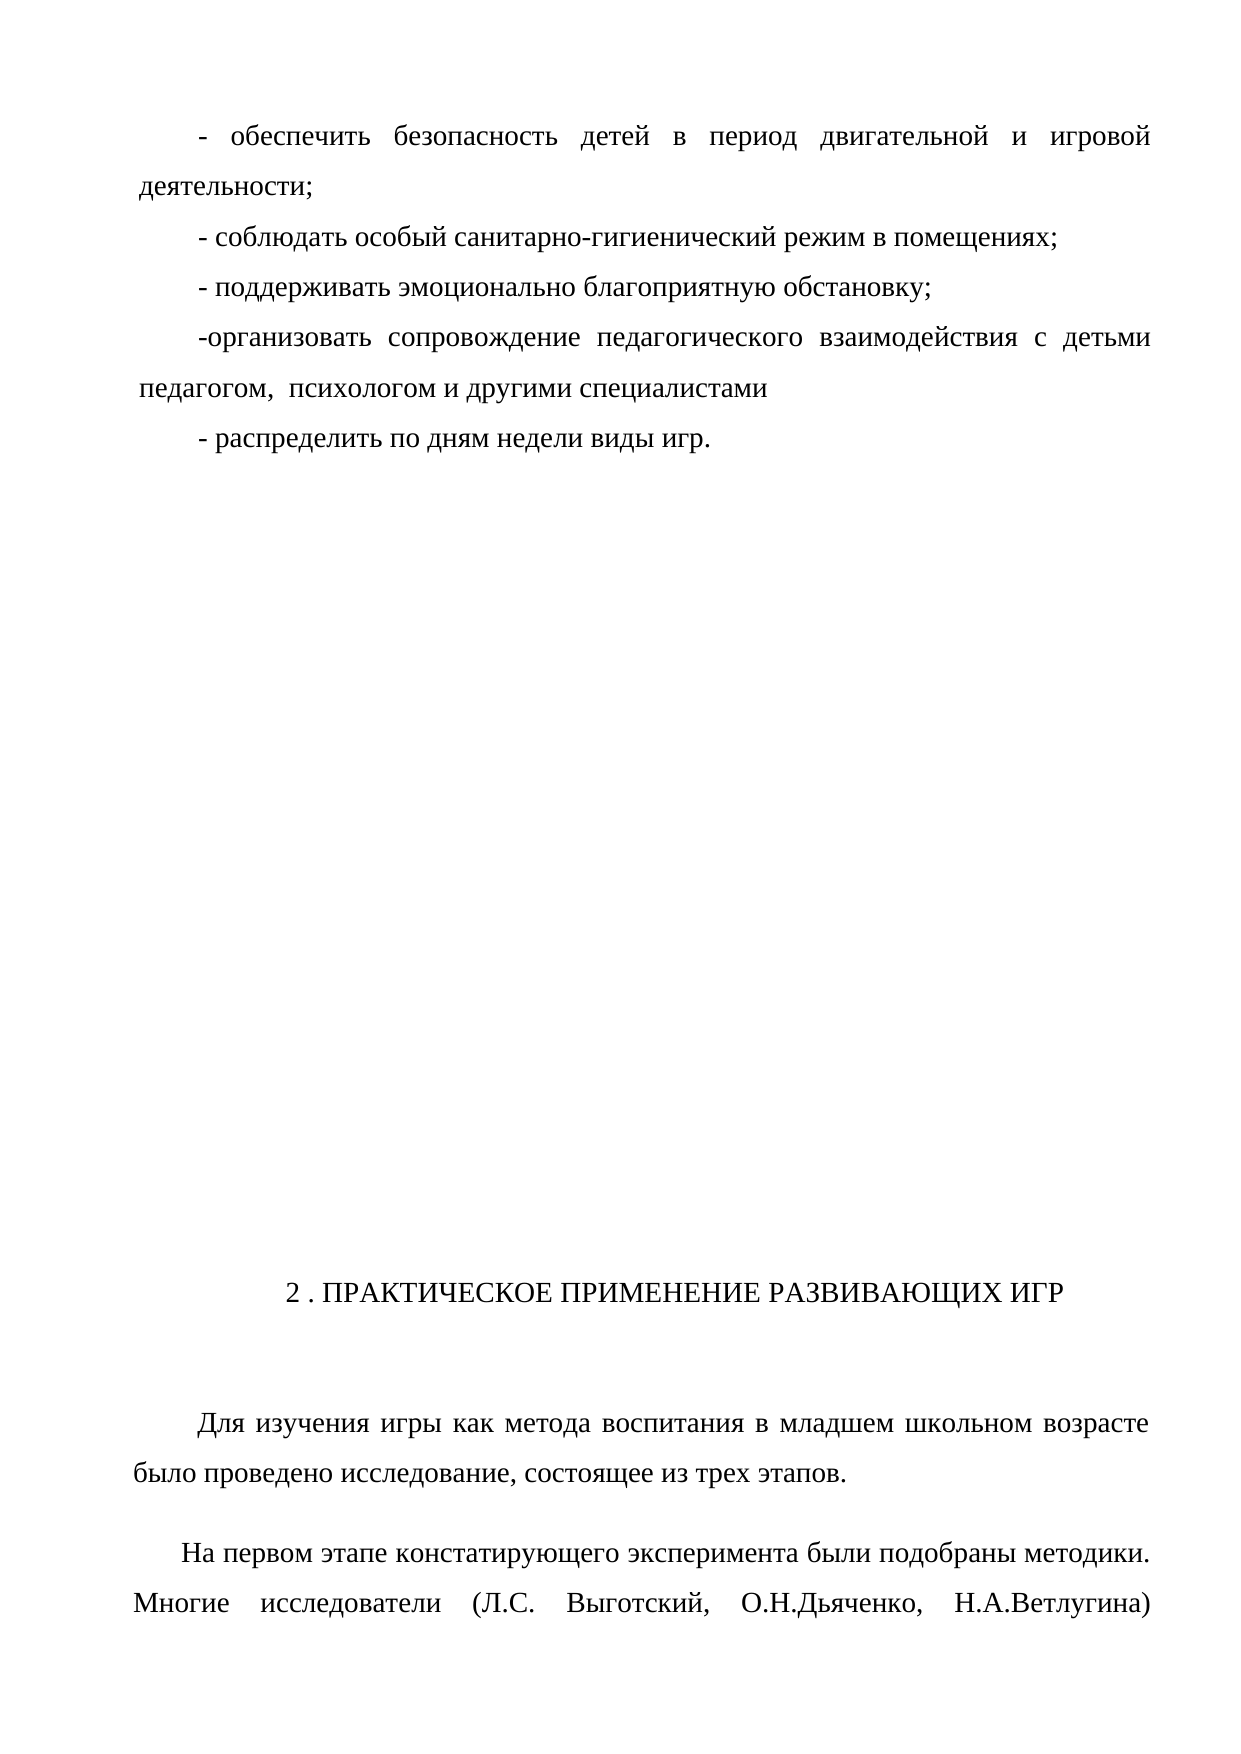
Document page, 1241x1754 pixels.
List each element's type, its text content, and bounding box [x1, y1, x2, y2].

text - распределить по дням недели виды игр. [139, 420, 1152, 453]
text - соблюдать особый санитарно-гигиенический режим в помещениях; [139, 219, 1152, 252]
text - поддерживать эмоционально благоприятную обстановку; [139, 269, 1152, 303]
text -организовать сопровождение педагогического взаимодействия с детьми педагогом, психологом и другими специалистами [139, 319, 1152, 403]
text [133, 1535, 1152, 1619]
text Для изучения игры как метода воспитания в младшем школьном возрасте было проведено исследование, состоящее из трех этапов. [133, 1405, 1152, 1489]
text 2 . ПРАКТИЧЕСКОЕ ПРИМЕНЕНИЕ РАЗВИВАЮЩИХ ИГР [139, 1275, 1152, 1309]
text - обеспечить безопасность детей в период двигательной и игровой деятельности; [139, 118, 1152, 202]
